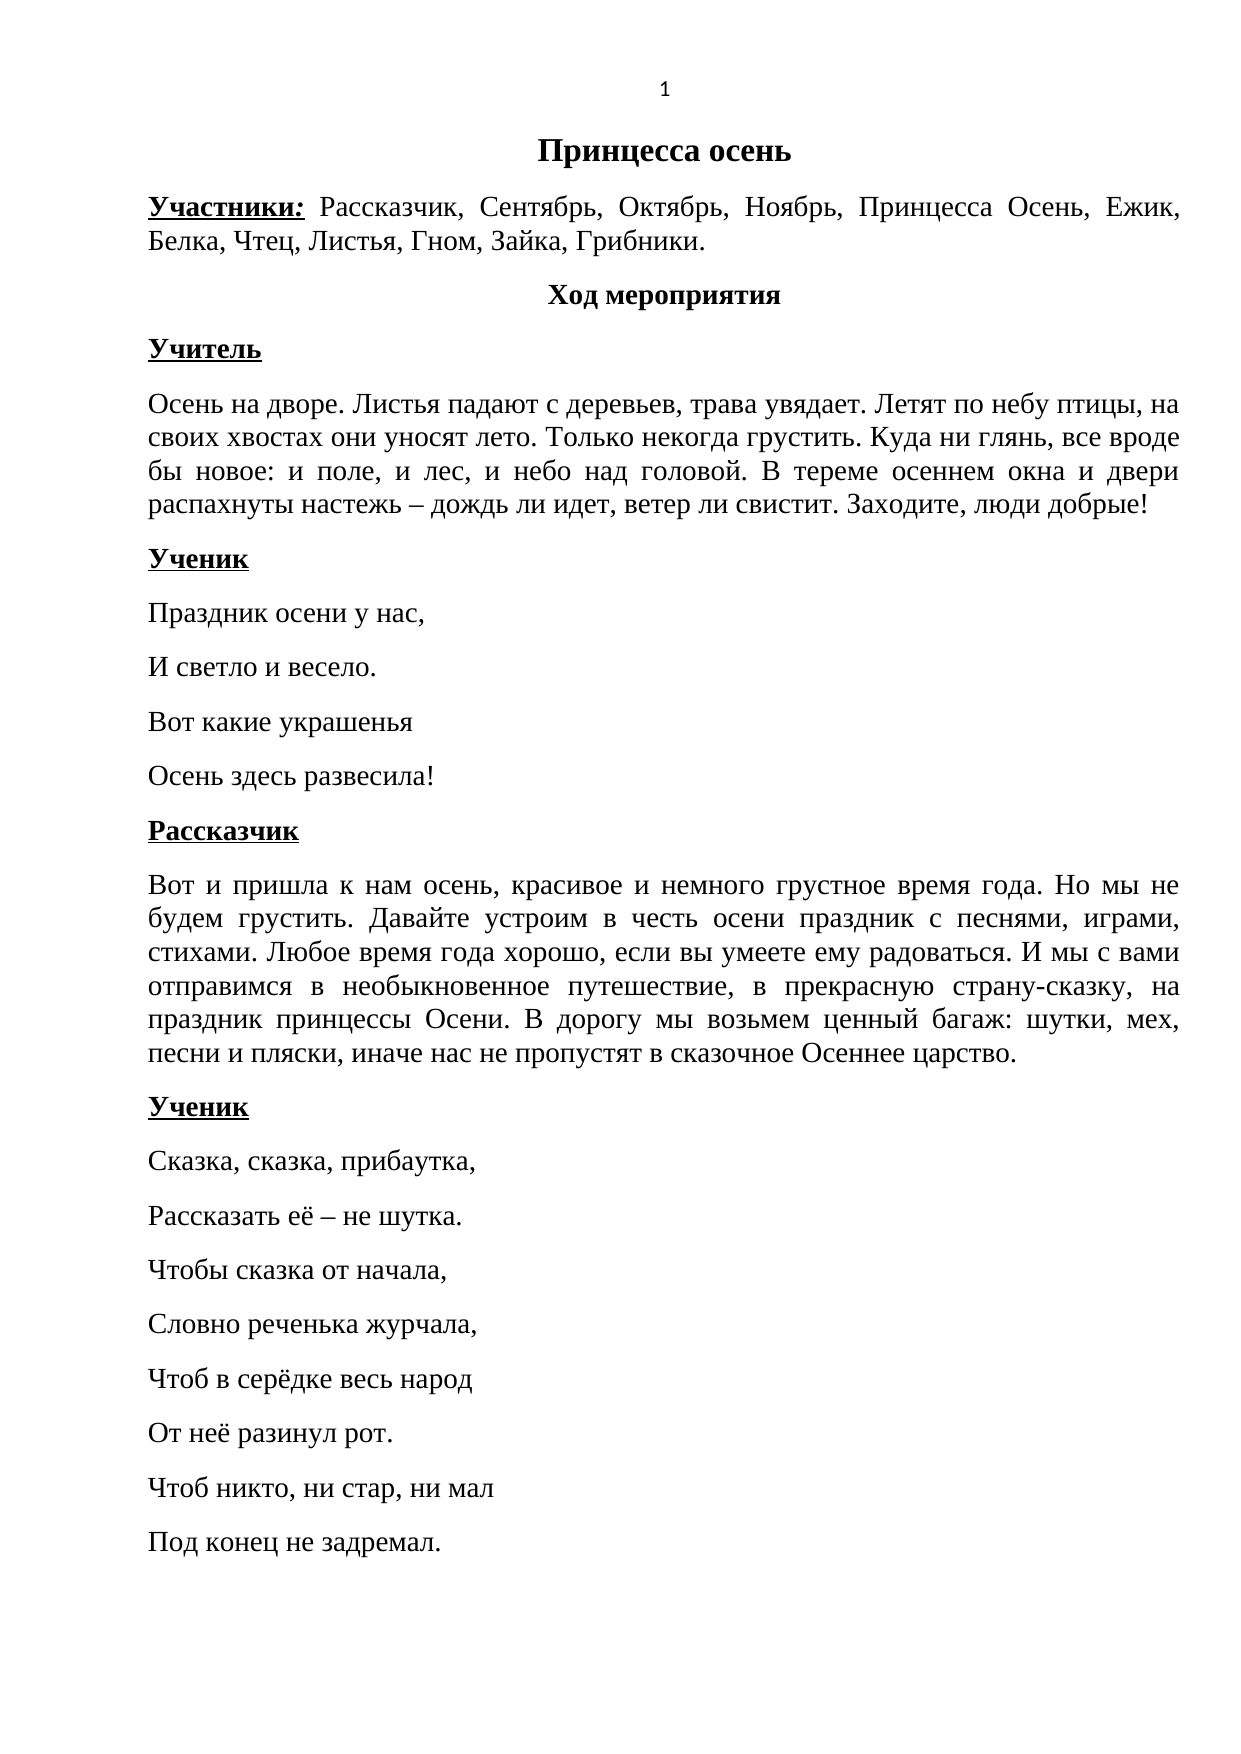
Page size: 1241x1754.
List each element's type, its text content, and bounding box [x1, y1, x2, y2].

text Осень на дворе. Листья падают с деревьев, трава увядает. Летят по небу птицы, на своих хвостах они уносят лето. Только некогда грустить. Куда ни глянь, все вроде бы новое: и поле, и лес, и небо над головой. В тереме осеннем окна и двери распахнуты настежь – дождь ли идет, ветер ли свистит. Заходите, люди добрые! [148, 386, 1181, 520]
text И светло и весело. [148, 649, 1181, 683]
text Рассказчик [148, 813, 1181, 846]
text Чтобы сказка от начала, [148, 1252, 1181, 1286]
text Под конец не задремал. [148, 1524, 1181, 1558]
text Чтоб никто, ни стар, ни мал [148, 1470, 1181, 1503]
text Словно реченька журчала, [148, 1307, 1181, 1340]
text Сказка, сказка, прибаутка, [148, 1143, 1181, 1177]
text Принцесса осень [148, 130, 1181, 168]
text Ход мероприятия [148, 277, 1181, 311]
text Праздник осени у нас, [148, 595, 1181, 629]
text Участники: Рассказчик, Сентябрь, Октябрь, Ноябрь, Принцесса Осень, Ежик, Белка, Чтец, Листья, Гном, Зайка, Грибники. [148, 189, 1181, 256]
text Рассказать её – не шутка. [148, 1198, 1181, 1231]
text Вот какие украшенья [148, 704, 1181, 737]
text Осень здесь развесила! [148, 758, 1181, 792]
text Вот и пришла к нам осень, красивое и немного грустное время года. Но мы не будем грустить. Давайте устроим в честь осени праздник с песнями, играми, стихами. Любое время года хорошо, если вы умеете ему радоваться. И мы с вами отправимся в необыкновенное путешествие, в прекрасную страну-сказку, на праздник принцессы Осени. В дорогу мы возьмем ценный багаж: шутки, мех, песни и пляски, иначе нас не пропустят в сказочное Осеннее царство. [148, 867, 1181, 1068]
text Чтоб в серёдке весь народ [148, 1361, 1181, 1394]
text От неё разинул рот. [148, 1415, 1181, 1449]
text Учитель [148, 331, 1181, 365]
text Ученик [148, 1089, 1181, 1123]
text Ученик [148, 541, 1181, 574]
